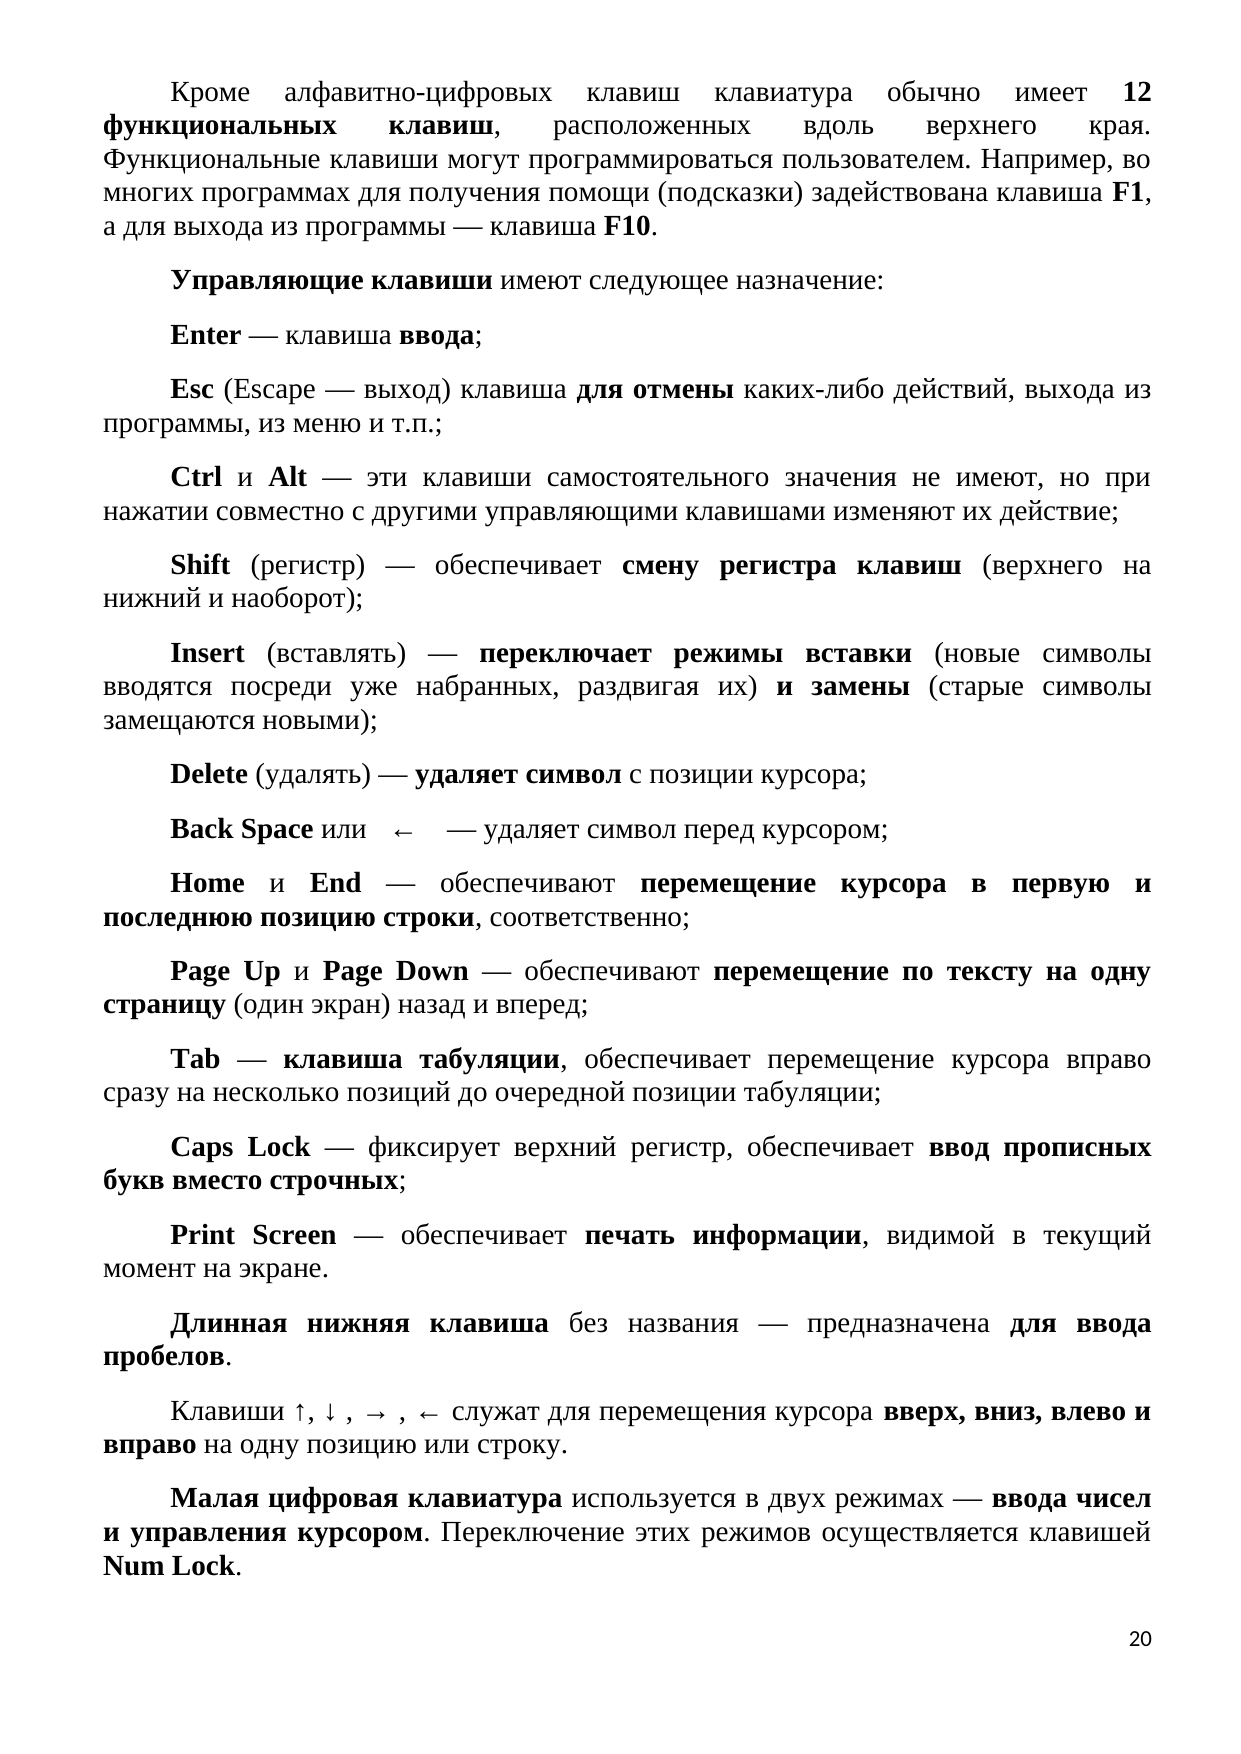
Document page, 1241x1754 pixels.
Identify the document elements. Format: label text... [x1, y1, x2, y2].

text Print Screen — обеспечивает печать информации, видимой в текущий момент на экране. [103, 1217, 1152, 1284]
text Клавиши ↑, ↓ , → , ← служат для перемещения курсора вверх, вниз, влево и вправо на одну позицию или строку. [103, 1393, 1152, 1460]
text Caps Lock — фиксирует верхний регистр, обеспечивает ввод прописных букв вместо строчных; [103, 1129, 1152, 1196]
text Tab — клавиша табуляции, обеспечивает перемещение курсора вправо сразу на несколько позиций до очередной позиции табуляции; [103, 1041, 1152, 1108]
text Управляющие клавиши имеют следующее назначение: [103, 262, 1152, 296]
text Insert (вставлять) — переключает режимы вставки (новые символы вводятся посреди уже набранных, раздвигая их) и замены (старые символы замещаются новыми); [103, 635, 1152, 736]
text Home и End — обеспечивают перемещение курсора в первую и последнюю позицию строки, соответственно; [103, 865, 1152, 932]
text Ctrl и Alt — эти клавиши самостоятельного значения не имеют, но при нажатии совместно с другими управляющими клавишами изменяют их действие; [103, 459, 1152, 526]
text Длинная нижняя клавиша без названия — предназначена для ввода пробелов. [103, 1305, 1152, 1372]
text Esc (Escape — выход) клавиша для отмены каких-либо действий, выхода из программы, из меню и т.п.; [103, 371, 1152, 438]
text Back Space или ← — удаляет символ перед курсором; [103, 811, 1152, 844]
text Shift (регистр) — обеспечивает смену регистра клавиш (верхнего на нижний и наоборот); [103, 547, 1152, 614]
text Delete (удалять) — удаляет символ с позиции курсора; [103, 756, 1152, 790]
text Enter — клавиша ввода; [103, 317, 1152, 350]
text Кроме алфавитно-цифровых клавиш клавиатура обычно имеет 12 функциональных клавиш, расположенных вдоль верхнего края. Функциональные клавиши могут программироваться пользователем. Например, во многих программах для получения помощи (подсказки) задействована клавиша F1, а для выхода из программы — клавиша F10. [103, 74, 1152, 242]
text Малая цифровая клавиатура используется в двух режимах — ввода чисел и управления курсором. Переключение этих режимов осуществляется клавишей Num Lock. [103, 1481, 1152, 1581]
text Page Up и Page Down — обеспечивают перемещение по тексту на одну страницу (один экран) назад и вперед; [103, 953, 1152, 1020]
